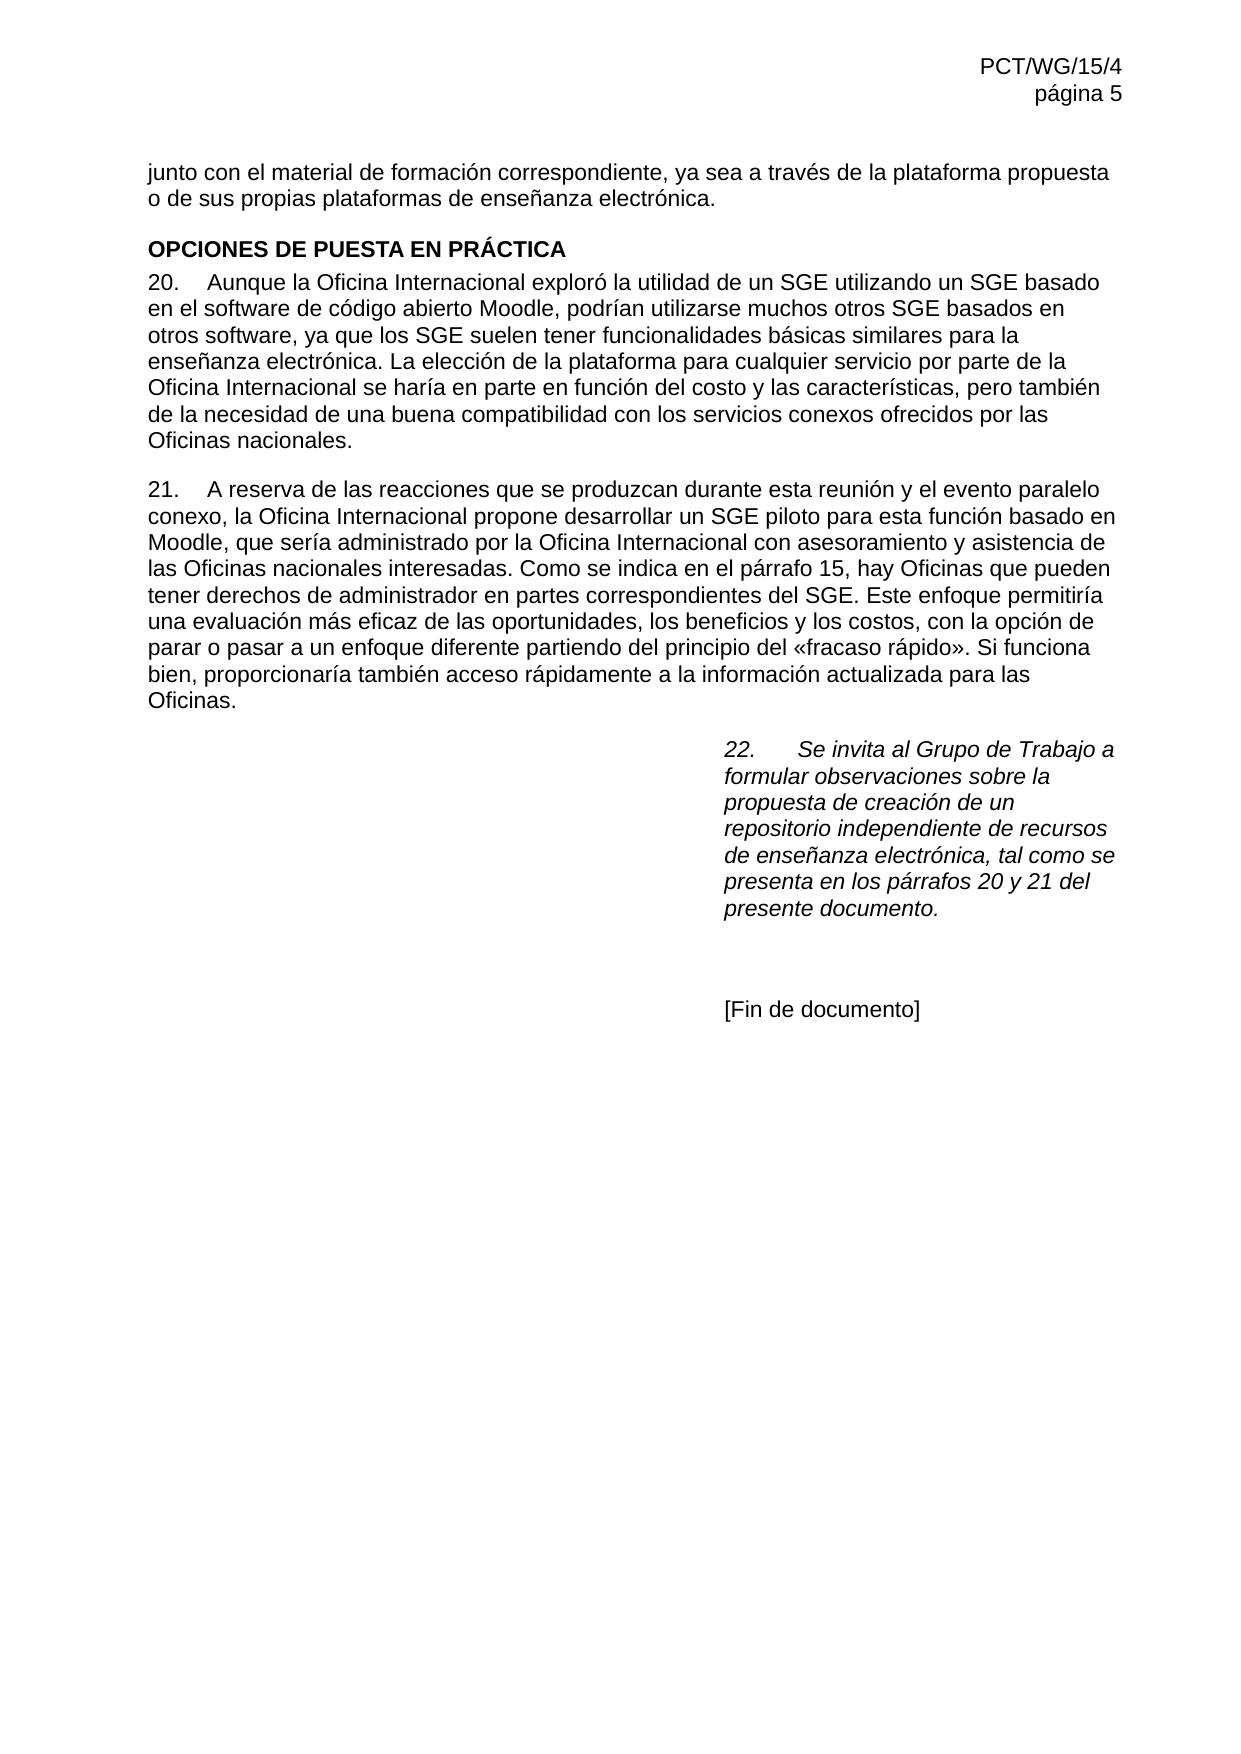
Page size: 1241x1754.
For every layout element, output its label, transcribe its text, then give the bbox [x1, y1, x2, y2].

text Se invita al Grupo de Trabajo a formular observaciones sobre la propuesta de creación de un repositorio independiente de recursos de enseñanza electrónica, tal como se presenta en los párrafos 20 y 21 del presente documento. [724, 736, 1122, 921]
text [148, 158, 1122, 211]
text A reserva de las reacciones que se produzcan durante esta reunión y el evento paralelo conexo, la Oficina Internacional propone desarrollar un SGE piloto para esta función basado en Moodle, que sería administrado por la Oficina Internacional con asesoramiento y asistencia de las Oficinas nacionales interesadas. Como se indica en el párrafo 15, hay Oficinas que pueden tener derechos de administrador en partes correspondientes del SGE. Este enfoque permitiría una evaluación más eficaz de las oportunidades, los beneficios y los costos, con la opción de parar o pasar a un enfoque diferente partiendo del principio del «fracaso rápido». Si funciona bien, proporcionaría también acceso rápidamente a la información actualizada para las Oficinas. [148, 476, 1122, 713]
text [Fin de documento] [724, 996, 1122, 1022]
subtitle Opciones de puesta en práctica [148, 236, 1122, 263]
text Aunque la Oficina Internacional exploró la utilidad de un SGE utilizando un SGE basado en el software de código abierto Moodle, podrían utilizarse muchos otros SGE basados en otros software, ya que los SGE suelen tener funcionalidades básicas similares para la enseñanza electrónica. La elección de la plataforma para cualquier servicio por parte de la Oficina Internacional se haría en parte en función del costo y las características, pero también de la necesidad de una buena compatibilidad con los servicios conexos ofrecidos por las Oficinas nacionales. [148, 269, 1122, 453]
